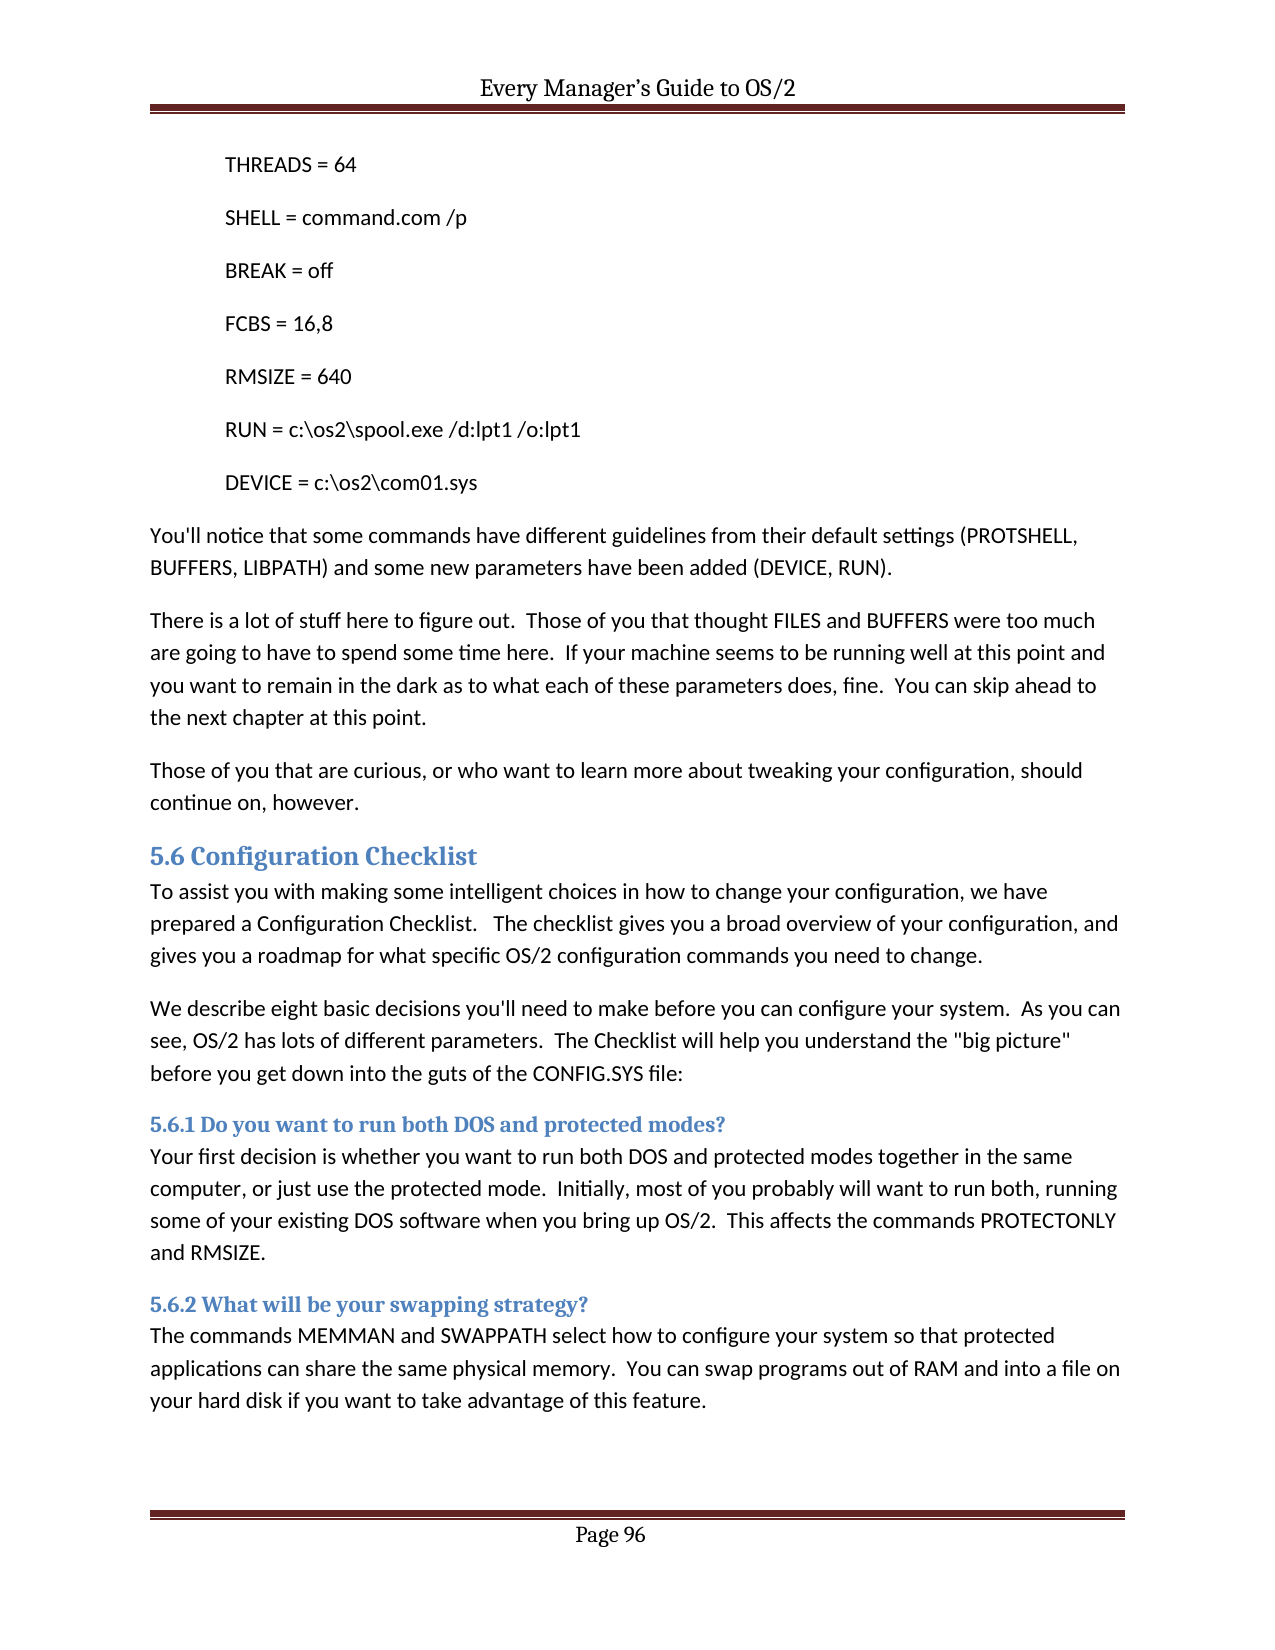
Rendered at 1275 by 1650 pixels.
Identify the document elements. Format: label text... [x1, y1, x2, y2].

text DEVICE = c:\os2\com01.sys [225, 468, 1125, 496]
text You'll notice that some commands have different guidelines from their default settings (PROTSHELL, BUFFERS, LIBPATH) and some new parameters have been added (DEVICE, RUN). [150, 521, 1125, 581]
text THREADS = 64 [225, 150, 1125, 178]
subtitle 5.6.1 Do you want to run both DOS and protected modes? [150, 1112, 1125, 1138]
text We describe eight basic decisions you'll need to make before you can configure your system. As you can see, OS/2 has lots of different parameters. The Checklist will help you understand the "big picture" before you get down into the guts of the CONFIG.SYS file: [150, 994, 1125, 1087]
text To assist you with making some intelligent choices in how to change your configuration, we have prepared a Configuration Checklist. The checklist gives you a broad overview of your configuration, and gives you a roadmap for what specific OS/2 configuration commands you need to change. [150, 877, 1125, 969]
text Your first decision is whether you want to run both DOS and protected modes together in the same computer, or just use the protected mode. Initially, most of you probably will want to run both, running some of your existing DOS software when you bring up OS/2. This affects the commands PROTECTONLY and RMSIZE. [150, 1142, 1125, 1266]
text There is a lot of stuff here to figure out. Those of you that thought FILES and BUFFERS were too much are going to have to spend some time here. If your machine seems to be running well at this point and you want to remain in the dark as to what each of these parameters does, fine. You can skip ahead to the next chapter at this point. [150, 606, 1125, 731]
text FCBS = 16,8 [225, 309, 1125, 337]
subtitle 5.6.2 What will be your swapping strategy? [150, 1291, 1125, 1318]
text The commands MEMMAN and SWAPPATH select how to configure your system so that protected applications can share the same physical memory. You can swap programs out of RAM and into a file on your hard disk if you want to take advantage of this feature. [150, 1322, 1125, 1414]
text SHELL = command.com /p [225, 203, 1125, 231]
subtitle 5.6 Configuration Checklist [150, 841, 1125, 872]
text RMSIZE = 640 [225, 362, 1125, 390]
text Those of you that are curious, or who want to learn more about tweaking your configuration, should continue on, however. [150, 756, 1125, 816]
text BREAK = off [225, 256, 1125, 284]
text RUN = c:\os2\spool.exe /d:lpt1 /o:lpt1 [225, 415, 1125, 443]
